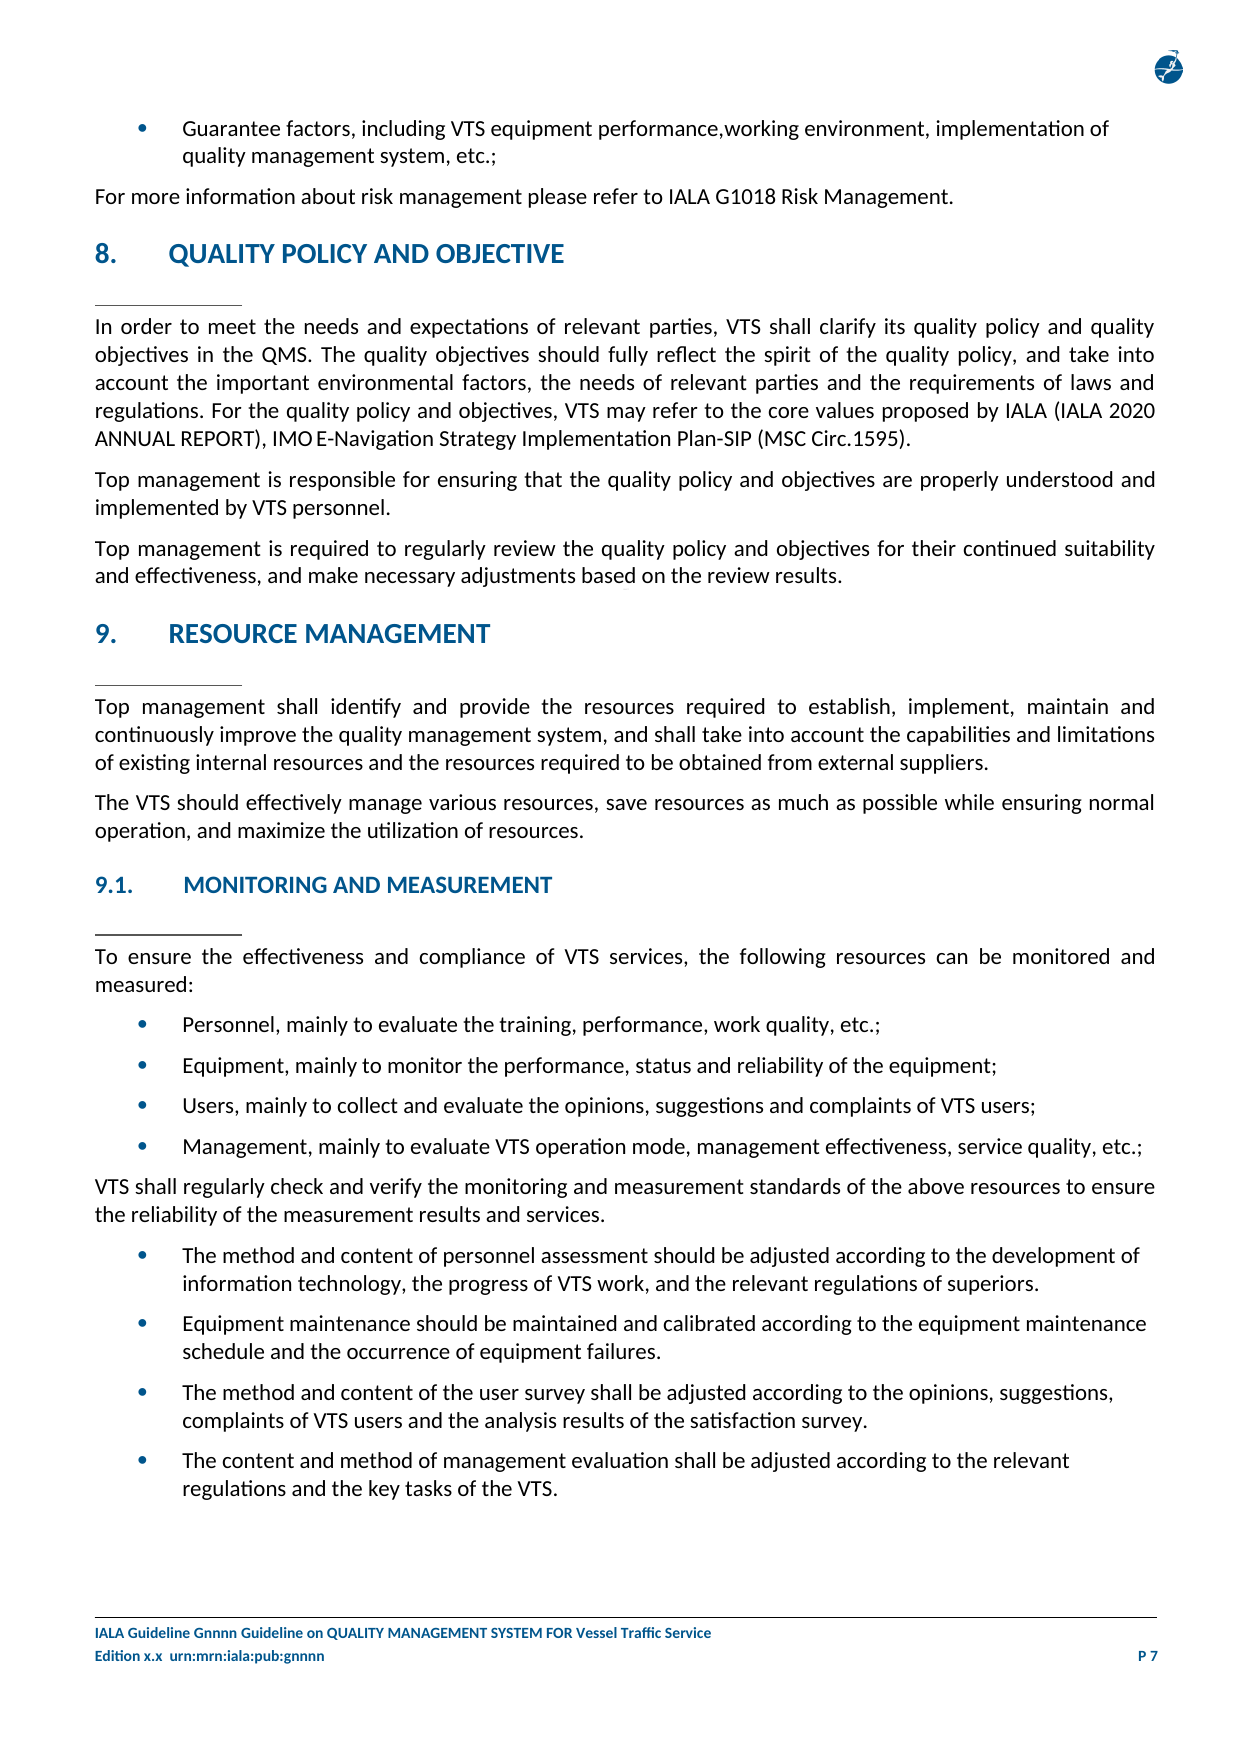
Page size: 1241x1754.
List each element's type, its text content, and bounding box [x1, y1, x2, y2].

text In order to meet the needs and expectations of relevant parties, VTS shall clarify its quality policy and quality objectives in the QMS. The quality objectives should fully reflect the spirit of the quality policy, and take into account the important environmental factors, the needs of relevant parties and the requirements of laws and regulations. For the quality policy and objectives, VTS may refer to the core values proposed by IALA (IALA 2020 ANNUAL REPORT), IMO E-Navigation Strategy Implementation Plan-SIP (MSC Circ.1595). [94, 312, 1157, 453]
list Guarantee factors, including VTS equipment performance,working environment, implementation of quality management system, etc.; [138, 114, 1157, 170]
list The content and method of management evaluation shall be adjusted according to the relevant regulations and the key tasks of the VTS. [138, 1447, 1157, 1503]
text For more information about risk management please refer to IALA G1018 Risk Management. [94, 182, 1157, 210]
list The method and content of the user survey shall be adjusted according to the opinions, suggestions, complaints of VTS users and the analysis results of the satisfaction survey. [138, 1378, 1157, 1434]
text VTS shall regularly check and verify the monitoring and measurement standards of the above resources to ensure the reliability of the measurement results and services. [94, 1172, 1157, 1228]
subtitle QUALITY POLICY AND OBJECTIVE [94, 235, 1157, 271]
text Top management shall identify and provide the resources required to establish, implement, maintain and continuously improve the quality management system, and shall take into account the capabilities and limitations of existing internal resources and the resources required to be obtained from external suppliers. [94, 692, 1157, 776]
text Top management is required to regularly review the quality policy and objectives for their continued suitability and effectiveness, and make necessary adjustments based on the review results. [94, 534, 1157, 590]
text To ensure the effectiveness and compliance of VTS services, the following resources can be monitored and measured: [94, 942, 1157, 998]
subtitle Monitoring and measurement [94, 869, 1084, 900]
list Personnel, mainly to evaluate the training, performance, work quality, etc.; [138, 1010, 1157, 1038]
list The method and content of personnel assessment should be adjusted according to the development of information technology, the progress of VTS work, and the relevant regulations of superiors. [138, 1241, 1157, 1297]
text Top management is responsible for ensuring that the quality policy and objectives are properly understood and implemented by VTS personnel. [94, 465, 1157, 521]
text The VTS should effectively manage various resources, save resources as much as possible while ensuring normal operation, and maximize the utilization of resources. [94, 788, 1157, 844]
subtitle RESOURCE MANAGEMENT [94, 615, 1157, 650]
list Users, mainly to collect and evaluate the opinions, suggestions and complaints of VTS users; [138, 1091, 1157, 1119]
list Equipment, mainly to monitor the performance, status and reliability of the equipment; [138, 1051, 1157, 1079]
list Management, mainly to evaluate VTS operation mode, management effectiveness, service quality, etc.; [138, 1132, 1157, 1160]
list Equipment maintenance should be maintained and calibrated according to the equipment maintenance schedule and the occurrence of equipment failures. [138, 1309, 1157, 1366]
picture [1123, 0, 1241, 119]
